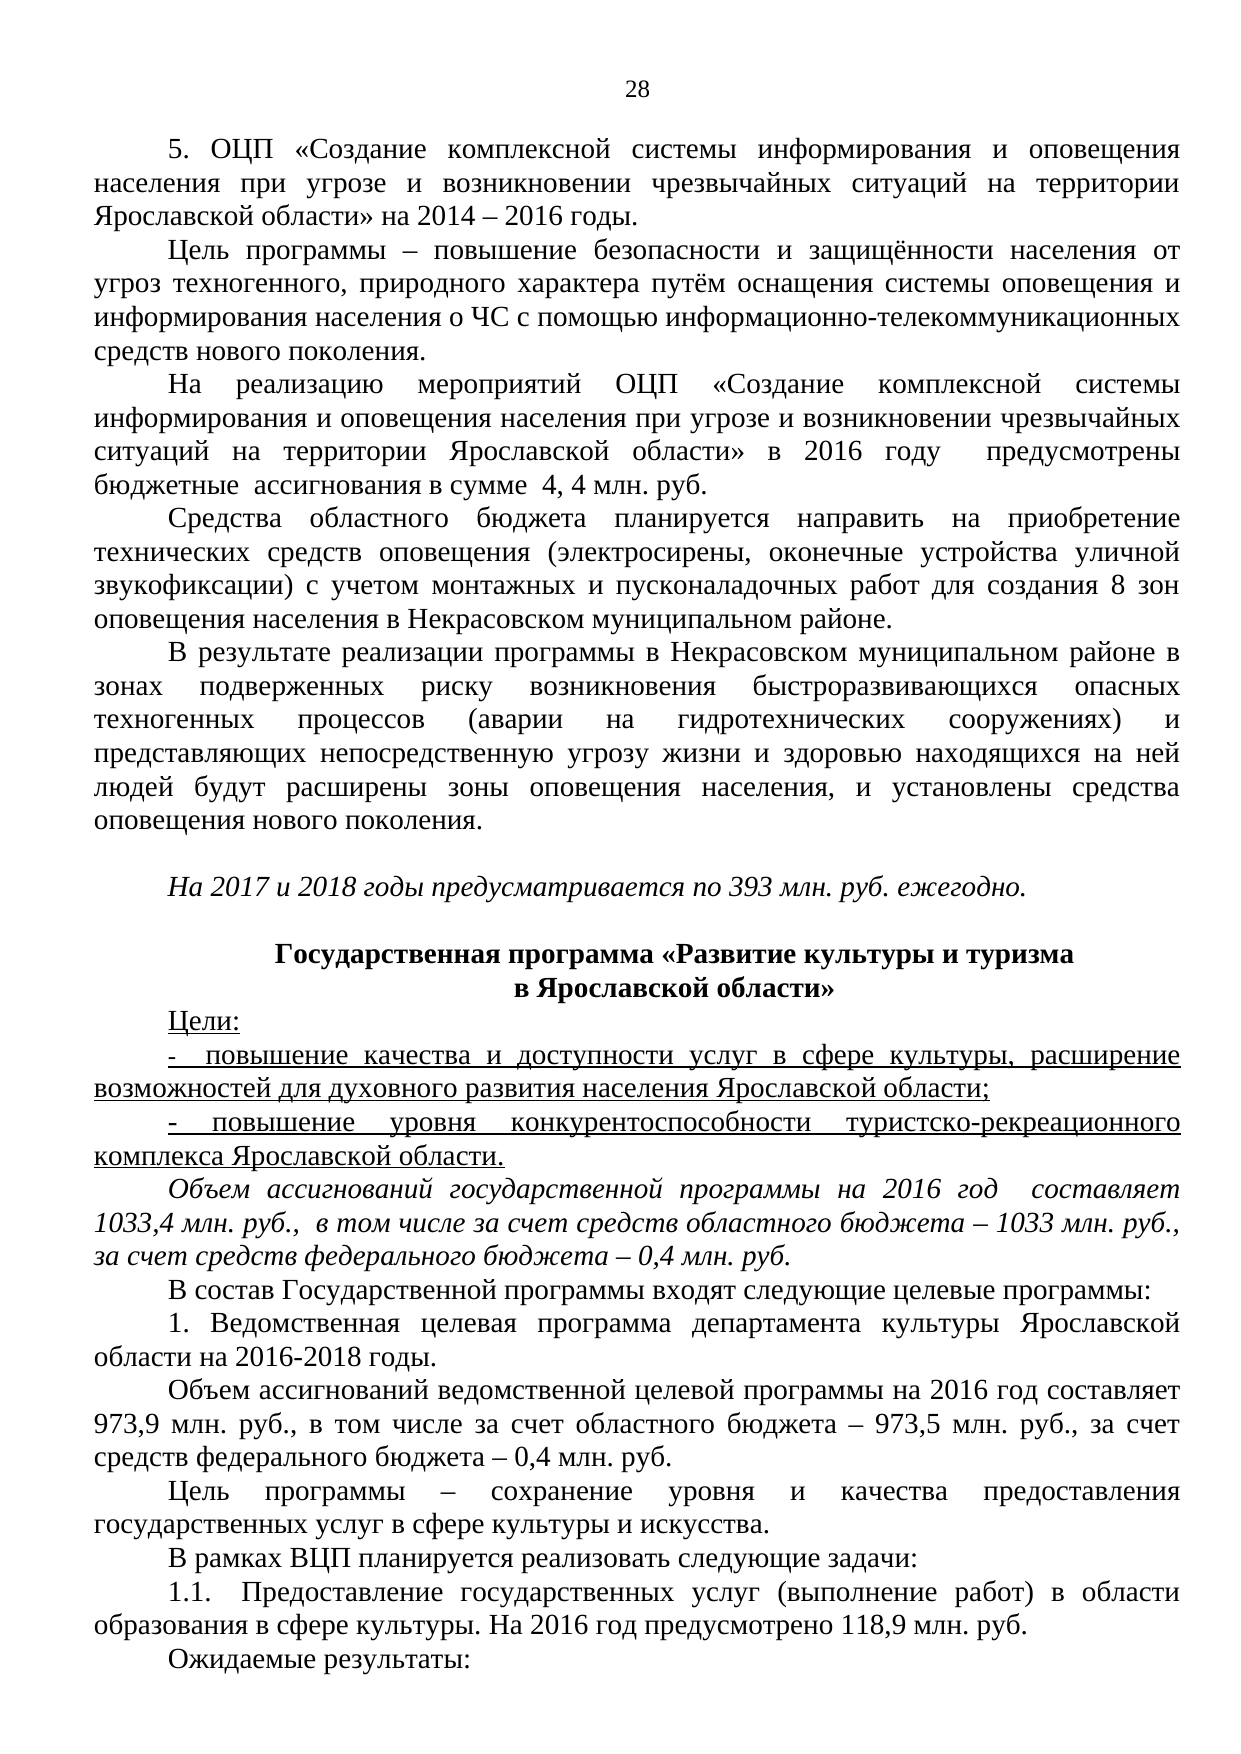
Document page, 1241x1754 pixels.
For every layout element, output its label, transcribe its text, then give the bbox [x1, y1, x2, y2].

subtitle в Ярославской области» [94, 970, 1181, 1003]
text В результате реализации программы в Некрасовском муниципальном районе в зонах подверженных риску возникновения быстроразвивающихся опасных техногенных процессов (аварии на гидротехнических сооружениях) и представляющих непосредственную угрозу жизни и здоровью находящихся на ней людей будут расширены зоны оповещения населения, и установлены средства оповещения нового поколения. [94, 634, 1181, 836]
text Цель программы – сохранение уровня и качества предоставления государственных услуг в сфере культуры и искусства. [94, 1473, 1181, 1540]
text - повышение уровня конкурентоспособности туристско-рекреационного комплекса Ярославской области. [94, 1104, 1181, 1171]
text На 2017 и 2018 годы предусматривается по 393 млн. руб. ежегодно. [94, 869, 1181, 903]
text На реализацию мероприятий ОЦП «Создание комплексной системы информирования и оповещения населения при угрозе и возникновении чрезвычайных ситуаций на территории Ярославской области» в 2016 году предусмотрены бюджетные ассигнования в сумме 4, 4 млн. руб. [94, 366, 1181, 500]
text Ожидаемые результаты: [94, 1641, 1181, 1674]
text Цель программы – повышение безопасности и защищённости населения от угроз техногенного, природного характера путём оснащения системы оповещения и информирования населения о ЧС с помощью информационно-телекоммуникационных средств нового поколения. [94, 232, 1181, 366]
text В рамках ВЦП планируется реализовать следующие задачи: [94, 1540, 1181, 1574]
text 1. Ведомственная целевая программа департамента культуры Ярославской области на 2016-2018 годы. [94, 1305, 1181, 1372]
text 5. ОЦП «Создание комплексной системы информирования и оповещения населения при угрозе и возникновении чрезвычайных ситуаций на территории Ярославской области» на 2014 – 2016 годы. [94, 131, 1181, 232]
text В состав Государственной программы входят следующие целевые программы: [94, 1272, 1181, 1305]
subtitle Государственная программа «Развитие культуры и туризма [94, 936, 1181, 970]
text Объем ассигнований ведомственной целевой программы на 2016 год составляет 973,9 млн. руб., в том числе за счет областного бюджета – 973,5 млн. руб., за счет средств федерального бюджета – 0,4 млн. руб. [94, 1372, 1181, 1473]
text Цели: [94, 1003, 1181, 1037]
text Средства областного бюджета планируется направить на приобретение технических средств оповещения (электросирены, оконечные устройства уличной звукофиксации) с учетом монтажных и пусконаладочных работ для создания 8 зон оповещения населения в Некрасовском муниципальном районе. [94, 500, 1181, 634]
text - повышение качества и доступности услуг в сфере культуры, расширение возможностей для духовного развития населения Ярославской области; [94, 1037, 1181, 1104]
text Объем ассигнований государственной программы на 2016 год составляет 1033,4 млн. руб., в том числе за счет средств областного бюджета – 1033 млн. руб., за счет средств федерального бюджета – 0,4 млн. руб. [94, 1171, 1181, 1272]
list Предоставление государственных услуг (выполнение работ) в области образования в сфере культуры. На 2016 год предусмотрено 118,9 млн. руб. [94, 1574, 1181, 1641]
